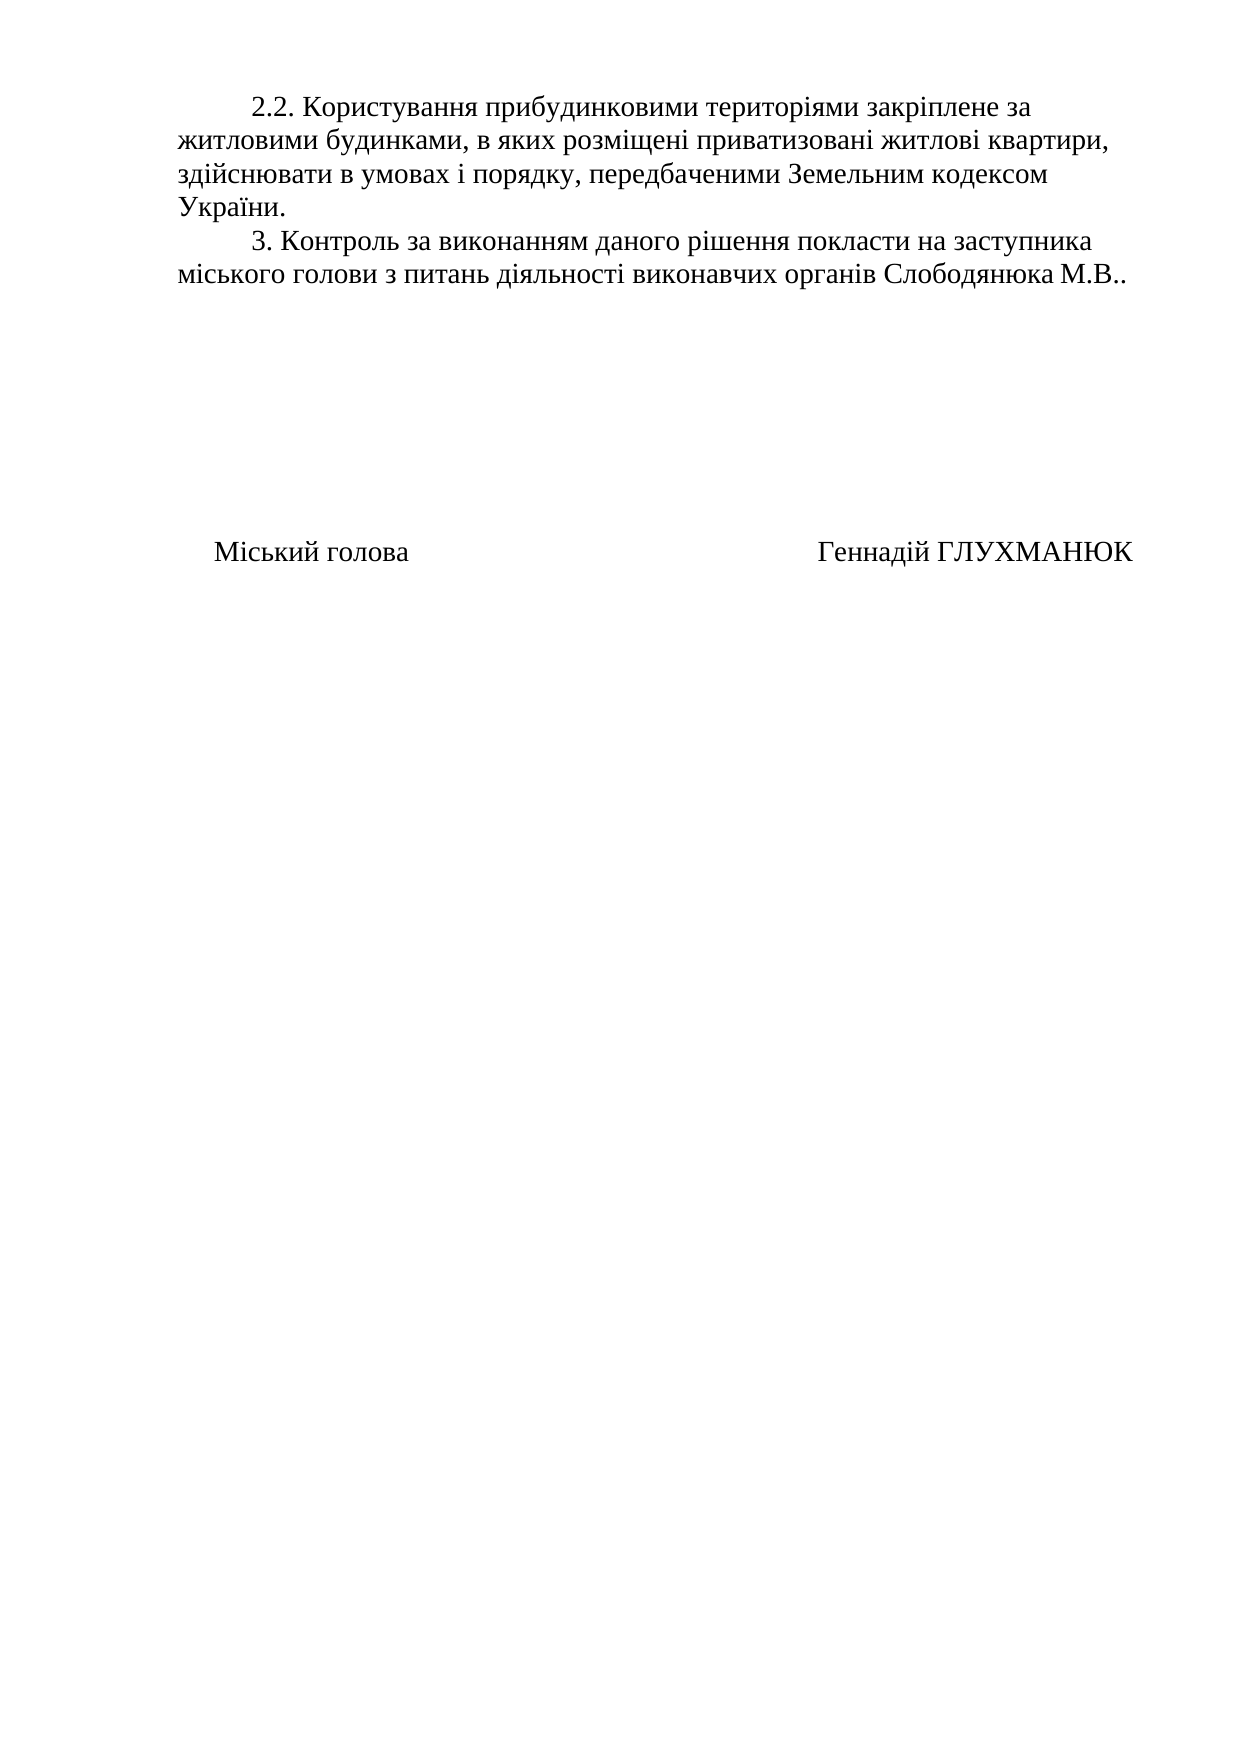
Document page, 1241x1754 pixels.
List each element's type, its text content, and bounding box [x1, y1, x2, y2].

text Міський голова Геннадій ГЛУХМАНЮК [177, 534, 1137, 568]
text 3. Контроль за виконанням даного рішення покласти на заступника міського голови з питань діяльності виконавчих органів Слободянюка М.В.. [177, 223, 1137, 290]
text 2.2. Користування прибудинковими територіями закріплене за житловими будинками, в яких розміщені приватизовані житлові квартири, здійснювати в умовах і порядку, передбаченими Земельним кодексом України. [177, 89, 1137, 223]
